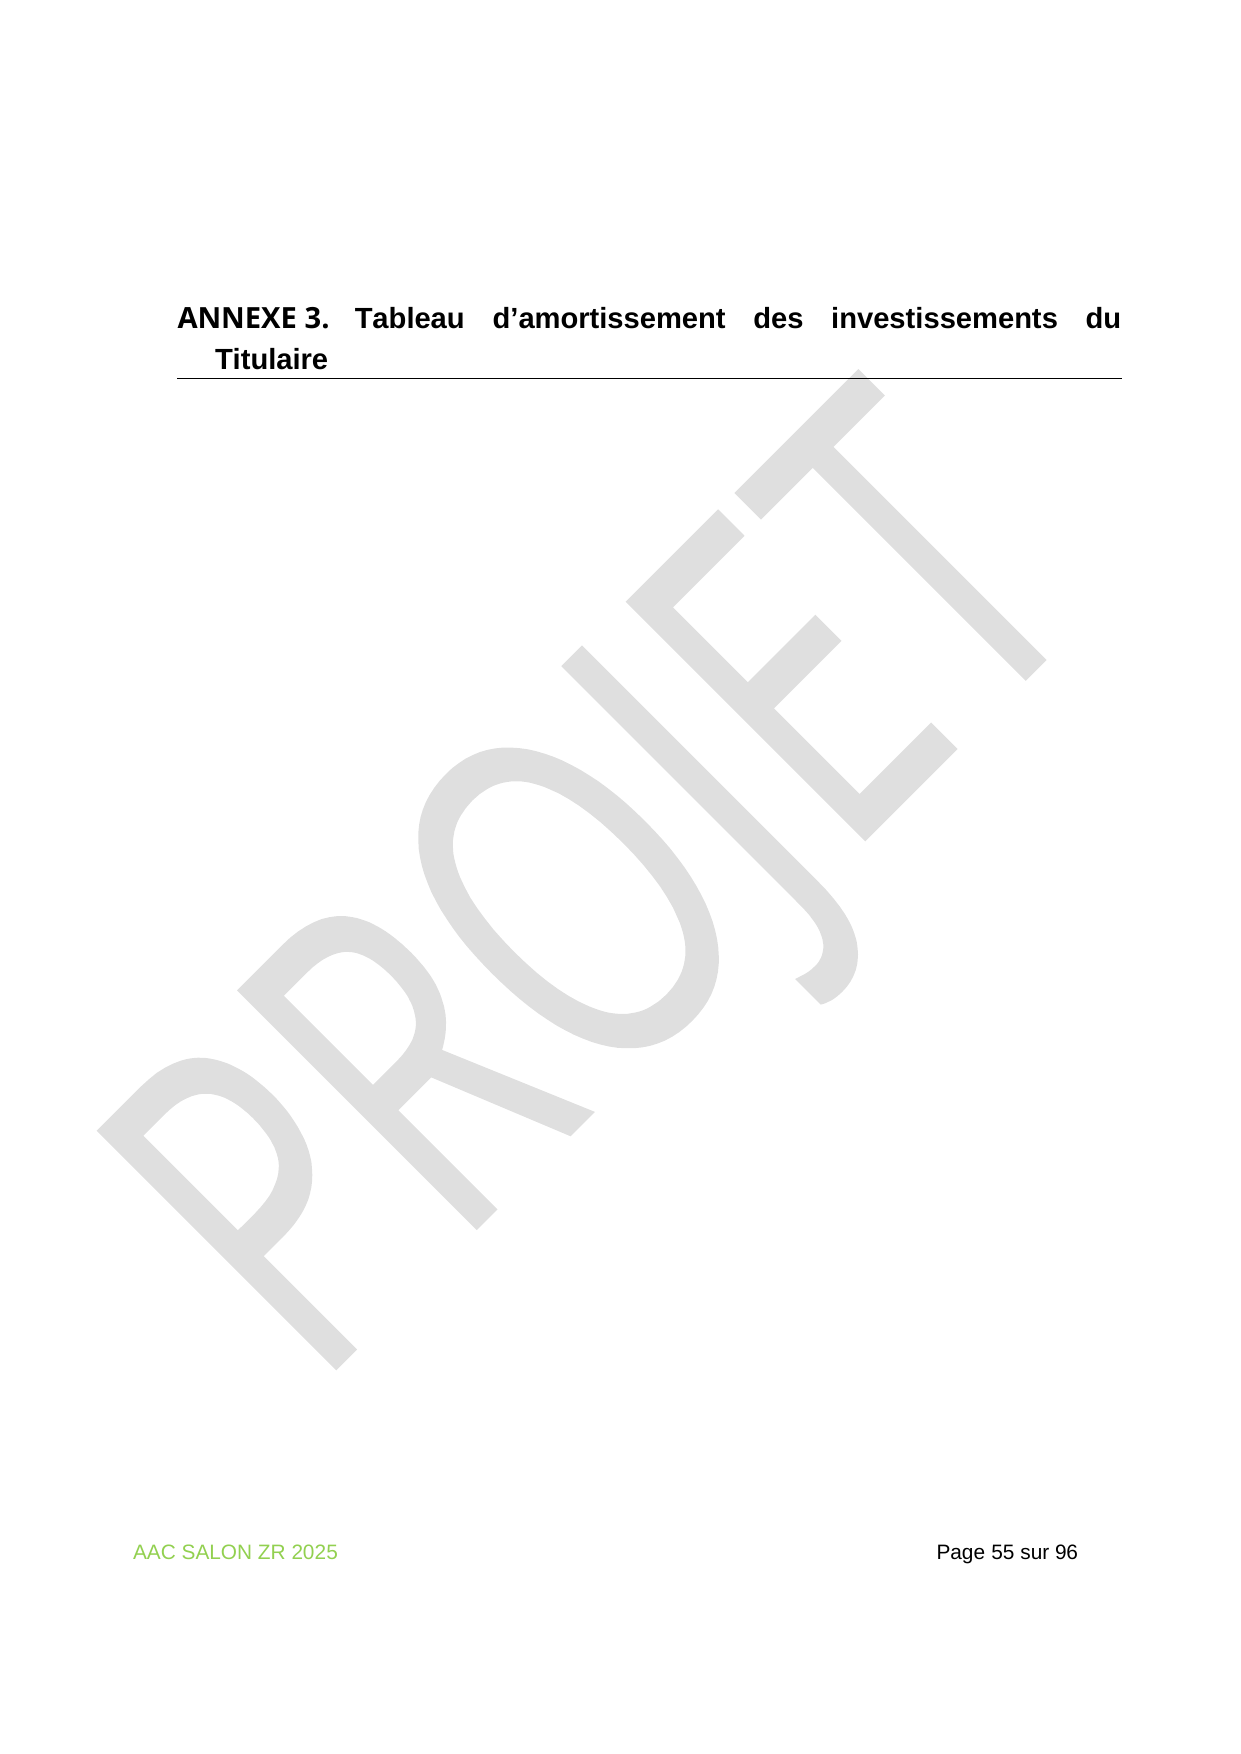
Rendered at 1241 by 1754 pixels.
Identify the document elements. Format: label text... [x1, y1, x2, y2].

text Tableau d’amortissement des investissements du Titulaire [177, 297, 1122, 378]
